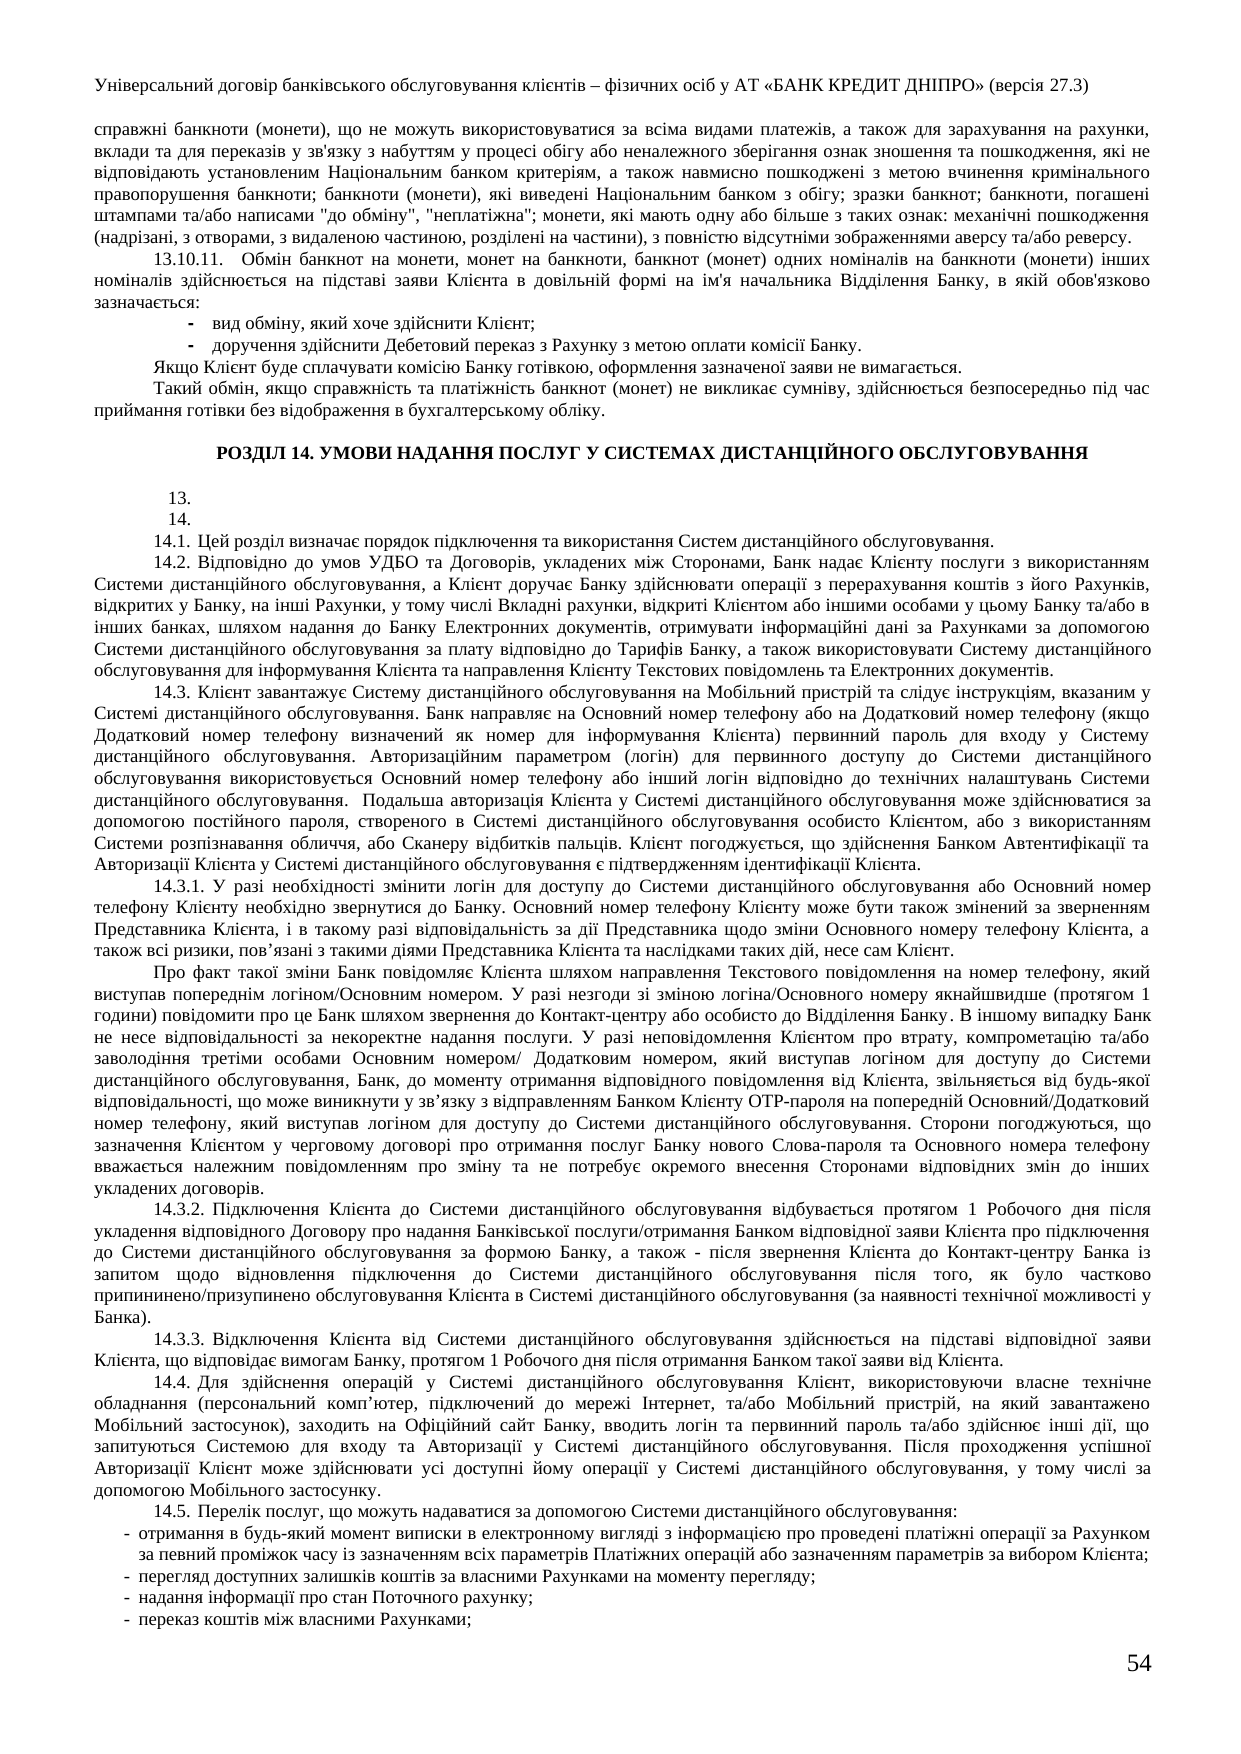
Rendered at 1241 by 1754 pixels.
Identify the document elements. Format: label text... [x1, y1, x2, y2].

list Обмін банкнот на монети, монет на банкноти, банкнот (монет) одних номіналів на банкноти (монети) інших номіналів здійснюється на підставі заяви Клієнта в довільній формі на ім'я начальника Відділення Банку, в якій обов'язково зазначається: [94, 247, 1152, 312]
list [94, 118, 1152, 247]
list Відповідно до умов УДБО та Договорів, укладених між Сторонами, Банк надає Клієнту послуги з використанням Системи дистанційного обслуговування, а Клієнт доручає Банку здійснювати операції з перерахування коштів з його Рахунків, відкритих у Банку, на інші Рахунки, у тому числі Вкладні рахунки, відкриті Клієнтом або іншими особами у цьому Банку та/або в інших банках, шляхом надання до Банку Електронних документів, отримувати інформаційні дані за Рахунками за допомогою Системи дистанційного обслуговування за плату відповідно до Тарифів Банку, а також використовувати Систему дистанційного обслуговування для інформування Клієнта та направлення Клієнту Текстових повідомлень та Електронних документів. [94, 551, 1152, 681]
text Такий обмін, якщо справжність та платіжність банкнот (монет) не викликає сумніву, здійснюється безпосередньо під час приймання готівки без відображення в бухгалтерському обліку. [94, 377, 1152, 420]
list Підключення Клієнта до Системи дистанційного обслуговування відбувається протягом 1 Робочого дня після укладення відповідного Договору про надання Банківської послуги/отримання Банком відповідної заяви Клієнта про підключення до Системи дистанційного обслуговування за формою Банку, а також - після звернення Клієнта до Контакт-центру Банка із запитом щодо відновлення підключення до Системи дистанційного обслуговування після того, як було частково припининено/призупинено обслуговування Клієнта в Системі дистанційного обслуговування (за наявності технічної можливості у Банка). [94, 1198, 1152, 1327]
text Якщо Клієнт буде сплачувати комісію Банку готівкою, оформлення зазначеної заяви не вимагається. [94, 356, 1152, 377]
list перегляд доступних залишків коштів за власними Рахунками на моменту перегляду; [123, 1565, 1152, 1586]
list надання інформації про стан Поточного рахунку; [123, 1586, 1152, 1608]
text РОЗДІЛ 14. УМОВИ НАДАННЯ ПОСЛУГ У СИСТЕМАХ ДИСТАНЦІЙНОГО ОБСЛУГОВУВАННЯ [94, 442, 1152, 463]
list доручення здійснити Дебетовий переказ з Рахунку з метою оплати комісії Банку. [188, 334, 1152, 356]
list переказ коштів між власними Рахунками; [123, 1608, 1152, 1629]
list Відключення Клієнта від Системи дистанційного обслуговування здійснюється на підставі відповідної заяви Клієнта, що відповідає вимогам Банку, протягом 1 Робочого дня після отримання Банком такої заяви від Клієнта. [94, 1327, 1152, 1371]
list Перелік послуг, що можуть надаватися за допомогою Системи дистанційного обслуговування: [94, 1500, 1152, 1522]
list Цей розділ визначає порядок підключення та використання Систем дистанційного обслуговування. [94, 530, 1152, 551]
list вид обміну, який хоче здійснити Клієнт; [188, 312, 1152, 334]
list Про факт такої зміни Банк повідомляє Клієнта шляхом направлення Текстового повідомлення на номер телефону, який виступав попереднім логіном/Основним номером. У разі незгоди зі зміною логіна/Основного номеру якнайшвидше (протягом 1 години) повідомити про це Банк шляхом звернення до Контакт-центру або особисто до Відділення Банку. В іншому випадку Банк не несе відповідальності за некоректне надання послуги. У разі неповідомлення Клієнтом про втрату, компрометацію та/або заволодіння третіми особами Основним номером/ Додатковим номером, який виступав логіном для доступу до Системи дистанційного обслуговування, Банк, до моменту отримання відповідного повідомлення від Клієнта, звільняється від будь-якої відповідальності, що може виникнути у зв’язку з відправленням Банком Клієнту ОТР-пароля на попередній Основний/Додатковий номер телефону, який виступав логіном для доступу до Системи дистанційного обслуговування. Сторони погоджуються, що зазначення Клієнтом у черговому договорі про отримання послуг Банку нового Слова-пароля та Основного номера телефону вважається належним повідомленням про зміну та не потребує окремого внесення Сторонами відповідних змін до інших укладених договорів. [94, 961, 1152, 1198]
list отримання в будь-який момент виписки в електронному вигляді з інформацією про проведені платіжні операції за Рахунком за певний проміжок часу із зазначенням всіх параметрів Платіжних операцій або зазначенням параметрів за вибором Клієнта; [123, 1522, 1152, 1565]
list Для здійснення операцій у Системі дистанційного обслуговування Клієнт, використовуючи власне технічне обладнання (персональний комп’ютер, підключений до мережі Інтернет, та/або Мобільний пристрій, на який завантажено Мобільний застосунок), заходить на Офіційний сайт Банку, вводить логін та первинний пароль та/або здійснює інші дії, що запитуються Системою для входу та Авторизації у Системі дистанційного обслуговування. Після проходження успішної Авторизації Клієнт може здійснювати усі доступні йому операції у Системі дистанційного обслуговування, у тому числі за допомогою Мобільного застосунку. [94, 1371, 1152, 1500]
list У разі необхідності змінити логін для доступу до Системи дистанційного обслуговування або Основний номер телефону Клієнту необхідно звернутися до Банку. Основний номер телефону Клієнту може бути також змінений за зверненням Представника Клієнта, і в такому разі відповідальність за дії Представника щодо зміни Основного номеру телефону Клієнта, а також всі ризики, пов’язані з такими діями Представника Клієнта та наслідками таких дій, несе сам Клієнт. [94, 875, 1152, 961]
list Клієнт завантажує Систему дистанційного обслуговування на Мобільний пристрій та слідує інструкціям, вказаним у Системі дистанційного обслуговування. Банк направляє на Основний номер телефону або на Додатковий номер телефону (якщо Додатковий номер телефону визначений як номер для інформування Клієнта) первинний пароль для входу у Систему дистанційного обслуговування. Авторизаційним параметром (логін) для первинного доступу до Системи дистанційного обслуговування використовується Основний номер телефону або інший логін відповідно до технічних налаштувань Системи дистанційного обслуговування. Подальша авторизація Клієнта у Системі дистанційного обслуговування може здійснюватися за допомогою постійного пароля, створеного в Системі дистанційного обслуговування особисто Клієнтом, або з використанням Системи розпізнавання обличчя, або Сканеру відбитків пальців. Клієнт погоджується, що здійснення Банком Автентифікації та Авторизації Клієнта у Системі дистанційного обслуговування є підтвердженням ідентифікації Клієнта. [94, 681, 1152, 875]
